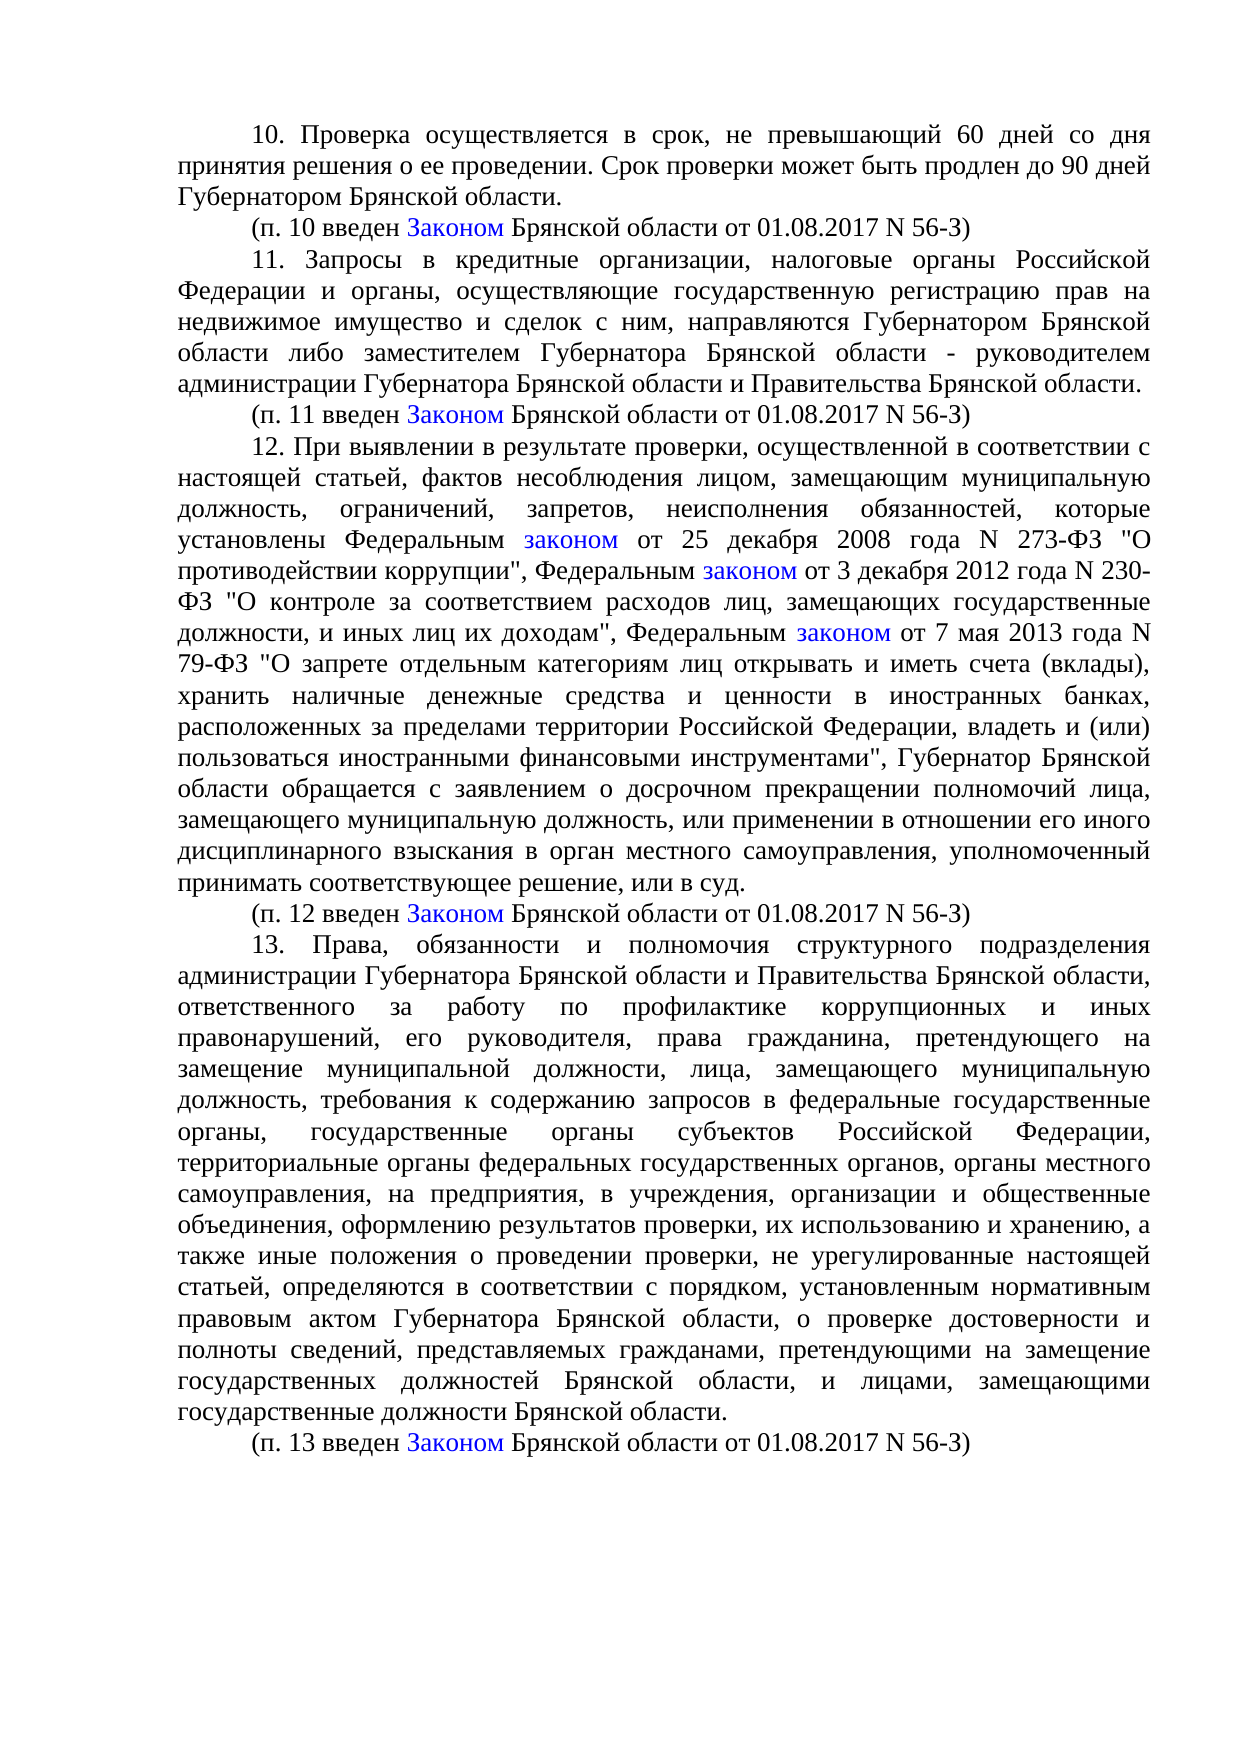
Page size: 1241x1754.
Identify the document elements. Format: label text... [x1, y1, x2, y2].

text (п. 11 введен Законом Брянской области от 01.08.2017 N 56-З) [177, 398, 1152, 429]
text 10. Проверка осуществляется в срок, не превышающий 60 дней со дня принятия решения о ее проведении. Срок проверки может быть продлен до 90 дней Губернатором Брянской области. [177, 118, 1152, 212]
text (п. 12 введен Законом Брянской области от 01.08.2017 N 56-З) [177, 897, 1152, 928]
text (п. 13 введен Законом Брянской области от 01.08.2017 N 56-З) [177, 1426, 1152, 1457]
text 12. При выявлении в результате проверки, осуществленной в соответствии с настоящей статьей, фактов несоблюдения лицом, замещающим муниципальную должность, ограничений, запретов, неисполнения обязанностей, которые установлены Федеральным законом от 25 декабря 2008 года N 273-ФЗ "О противодействии коррупции", Федеральным законом от 3 декабря 2012 года N 230-ФЗ "О контроле за соответствием расходов лиц, замещающих государственные должности, и иных лиц их доходам", Федеральным законом от 7 мая 2013 года N 79-ФЗ "О запрете отдельным категориям лиц открывать и иметь счета (вклады), хранить наличные денежные средства и ценности в иностранных банках, расположенных за пределами территории Российской Федерации, владеть и (или) пользоваться иностранными финансовыми инструментами", Губернатор Брянской области обращается с заявлением о досрочном прекращении полномочий лица, замещающего муниципальную должность, или применении в отношении его иного дисциплинарного взыскания в орган местного самоуправления, уполномоченный принимать соответствующее решение, или в суд. [177, 429, 1152, 897]
text 11. Запросы в кредитные организации, налоговые органы Российской Федерации и органы, осуществляющие государственную регистрацию прав на недвижимое имущество и сделок с ним, направляются Губернатором Брянской области либо заместителем Губернатора Брянской области - руководителем администрации Губернатора Брянской области и Правительства Брянской области. [177, 243, 1152, 398]
text 13. Права, обязанности и полномочия структурного подразделения администрации Губернатора Брянской области и Правительства Брянской области, ответственного за работу по профилактике коррупционных и иных правонарушений, его руководителя, права гражданина, претендующего на замещение муниципальной должности, лица, замещающего муниципальную должность, требования к содержанию запросов в федеральные государственные органы, государственные органы субъектов Российской Федерации, территориальные органы федеральных государственных органов, органы местного самоуправления, на предприятия, в учреждения, организации и общественные объединения, оформлению результатов проверки, их использованию и хранению, а также иные положения о проведении проверки, не урегулированные настоящей статьей, определяются в соответствии с порядком, установленным нормативным правовым актом Губернатора Брянской области, о проверке достоверности и полноты сведений, представляемых гражданами, претендующими на замещение государственных должностей Брянской области, и лицами, замещающими государственные должности Брянской области. [177, 928, 1152, 1426]
text (п. 10 введен Законом Брянской области от 01.08.2017 N 56-З) [177, 212, 1152, 243]
